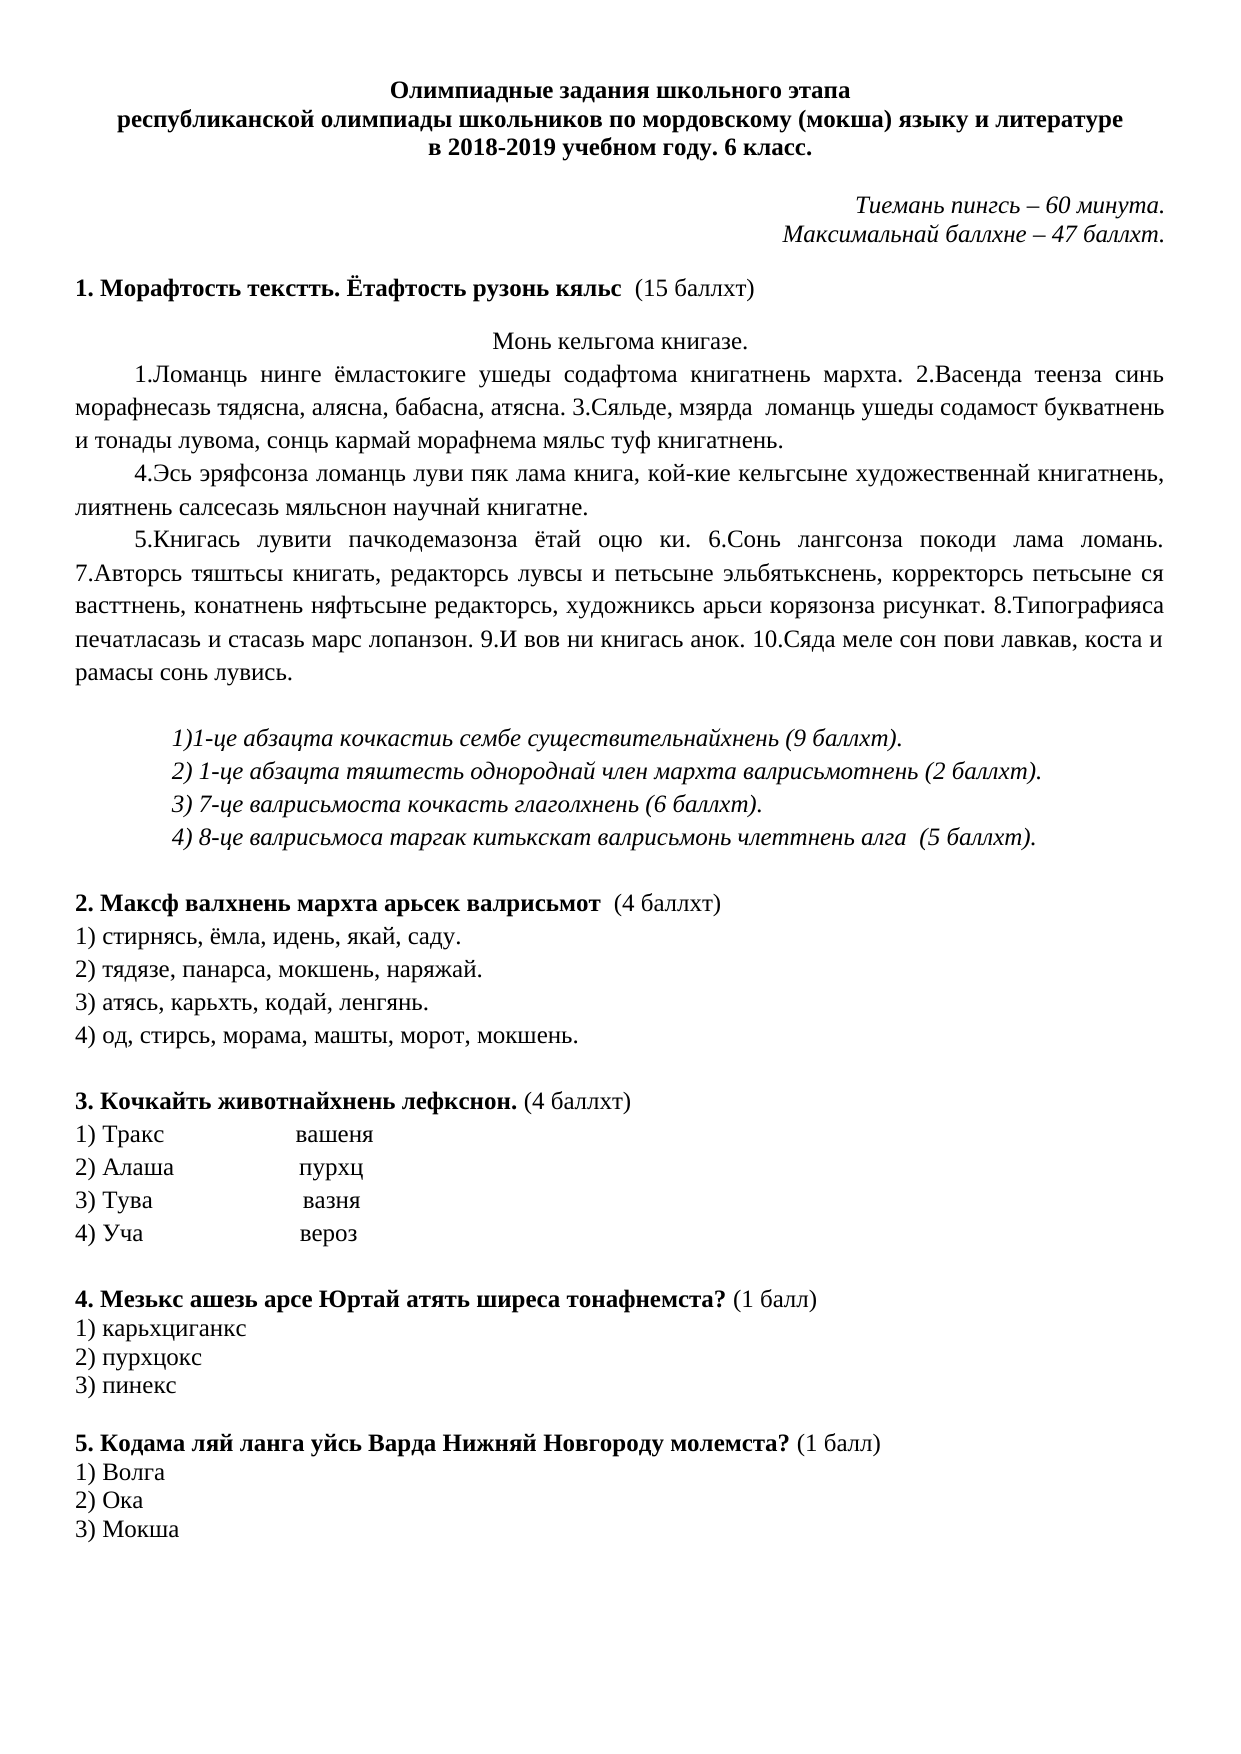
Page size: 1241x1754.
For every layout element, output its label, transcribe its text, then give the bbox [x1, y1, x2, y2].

list 4) Уча вероз [75, 1218, 1165, 1247]
text 5.Книгась лувити пачкодемазонза ётай оцю ки. 6.Сонь лангсонза покоди лама ломань. 7.Авторсь тяштьсы книгать, редакторсь лувсы и петьсыне эльбятькснень, корректорсь петьсыне ся васттнень, конатнень няфтьсыне редакторсь, художниксь арьси корязонза рисункат. 8.Типографияса печатласазь и стасазь марс лопанзон. 9.И вов ни книгась анок. 10.Сяда меле сон пови лавкав, коста и рамасы сонь лувись. [75, 524, 1165, 685]
text Олимпиадные задания школьного этапа [75, 75, 1165, 104]
list 1) стирнясь, ёмла, идень, якай, саду. [75, 921, 1165, 949]
text 4.Эсь эряфсонза ломанць луви пяк лама книга, кой-кие кельгсыне художественнай книгатнень, лиятнень салсесазь мяльснон научнай книгатне. [75, 458, 1165, 520]
text в 2018-2019 учебном году. 6 класс. [75, 132, 1165, 161]
text 1.Ломанць нинге ёмластокиге ушеды содафтома книгатнень мархта. 2.Васенда теенза синь морафнесазь тядясна, алясна, бабасна, атясна. 3.Сяльде, мзярда ломанць ушеды содамост букватнень и тонады лувома, сонць кармай морафнема мяльс туф книгатнень. [75, 359, 1165, 454]
text 2) пурхцокс [75, 1342, 1165, 1370]
list 3) атясь, карьхть, кодай, ленгянь. [75, 987, 1165, 1016]
text республиканской олимпиады школьников по мордовскому (мокша) языку и литературе [75, 104, 1165, 132]
text Максимальнай баллхне – 47 баллхт. [75, 219, 1165, 247]
list 2) тядязе, панарса, мокшень, наряжай. [75, 954, 1165, 983]
list 1)1-це абзацта кочкастиь сембе существительнайхнень (9 баллхт). [172, 723, 1165, 751]
text 5. Кодама ляй ланга уйсь Варда Нижняй Новгороду молемста? (1 балл) [75, 1428, 1165, 1457]
list 2) Алаша пурхц [75, 1152, 1165, 1181]
text 1) Волга [75, 1457, 1165, 1485]
text 3) Мокша [75, 1514, 1165, 1543]
text 1. Морафтость текстть. Ётафтость рузонь кяльс (15 баллхт) [75, 273, 1165, 301]
text Тиемань пингсь – 60 минута. [75, 190, 1165, 219]
text Монь кельгома книгазе. [75, 326, 1165, 355]
text 2) Ока [75, 1485, 1165, 1514]
list 2) 1-це абзацта тяштесть однороднай член мархта валрисьмотнень (2 баллхт). [172, 756, 1165, 784]
text 4. Мезькс ашезь арсе Юртай атять ширеса тонафнемста? (1 балл) [75, 1284, 1165, 1313]
list 3) Тува вазня [75, 1185, 1165, 1214]
list 2. Максф валхнень мархта арьсек валрисьмот (4 баллхт) [75, 888, 1165, 917]
text 3) пинекс [75, 1370, 1165, 1399]
list 3) 7-це валрисьмоста кочкасть глаголхнень (6 баллхт). [172, 789, 1165, 817]
list 1) Тракс вашеня [75, 1119, 1165, 1148]
list 4) од, стирсь, морама, машты, морот, мокшень. [75, 1020, 1165, 1049]
text 1) карьхциганкс [75, 1313, 1165, 1342]
list 3. Кочкайть животнайхнень лефкснон. (4 баллхт) [75, 1086, 1165, 1115]
list 4) 8-це валрисьмоса таргак китькскат валрисьмонь члеттнень алга (5 баллхт). [172, 822, 1165, 851]
